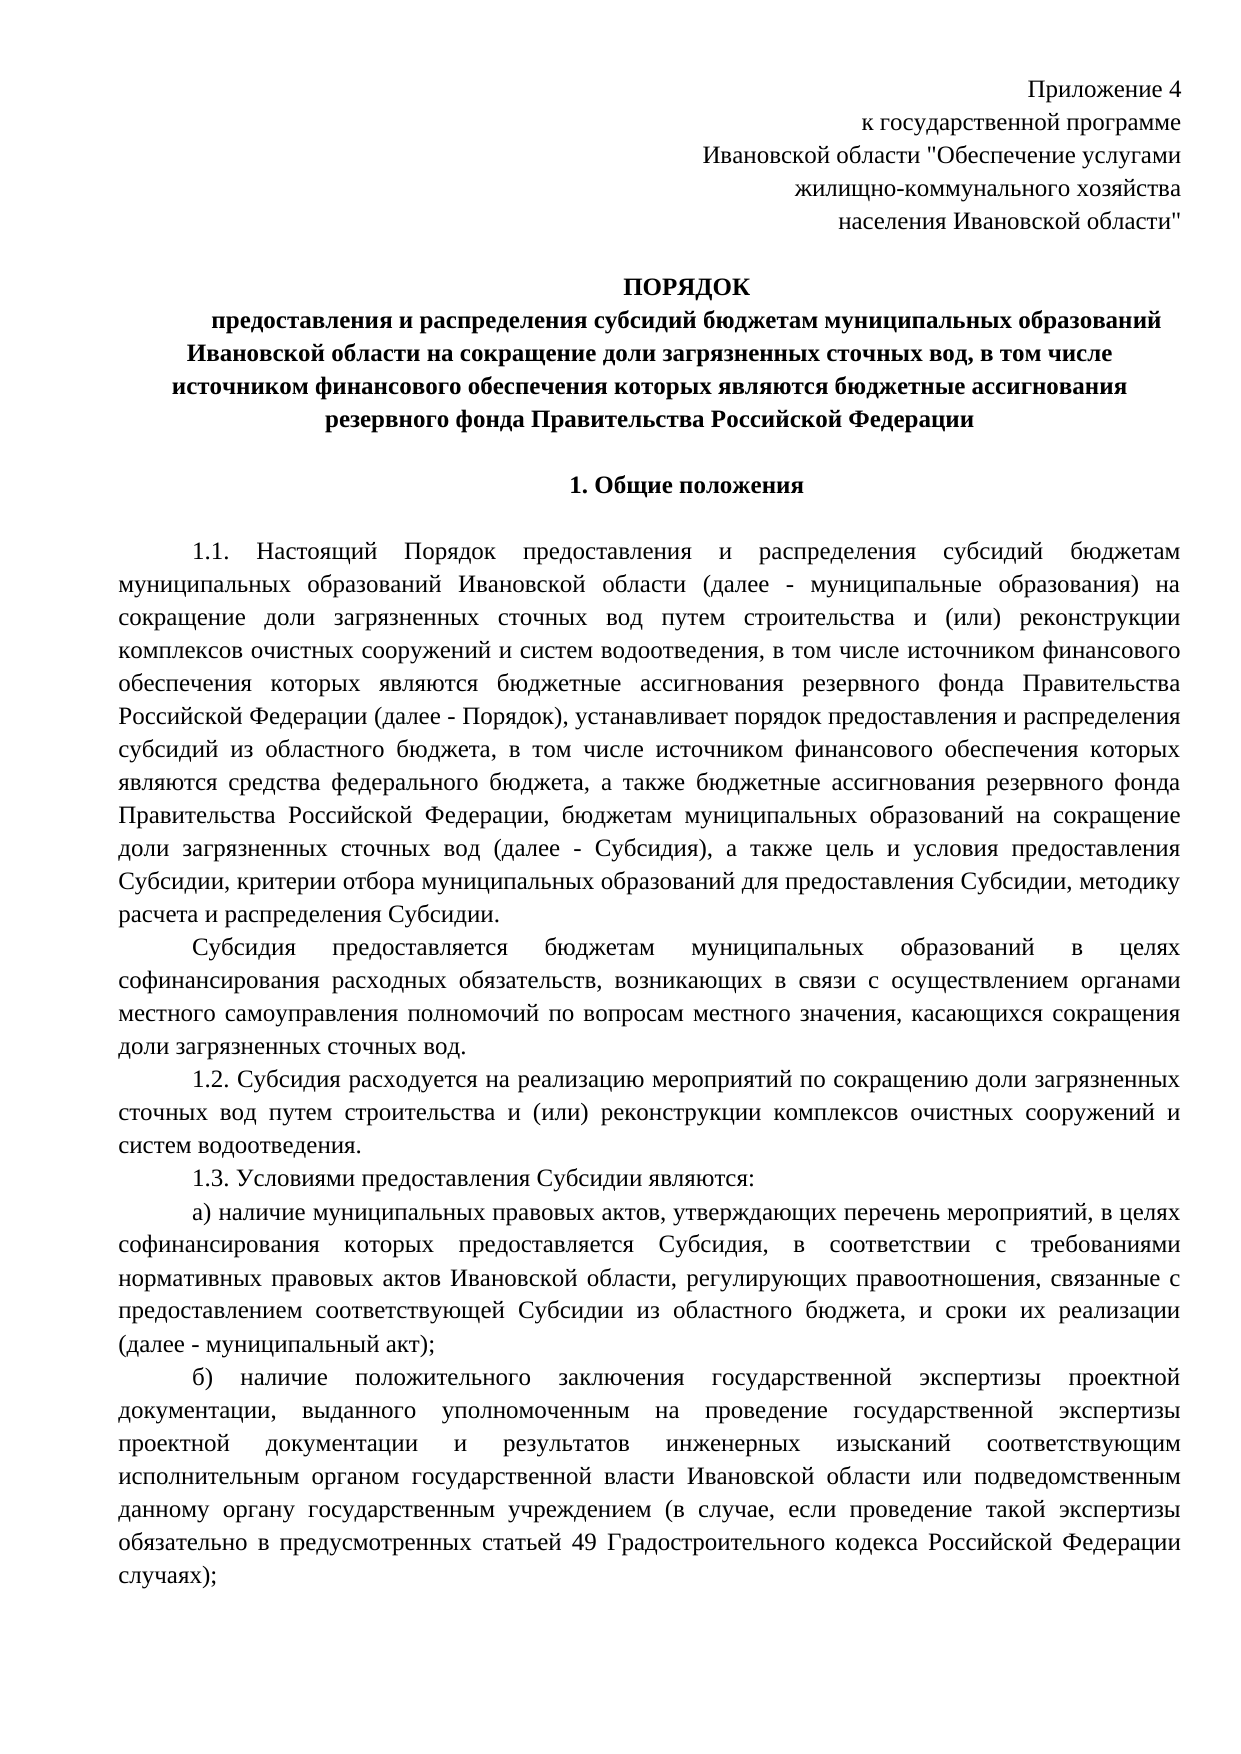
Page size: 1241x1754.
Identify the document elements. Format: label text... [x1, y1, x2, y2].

text Приложение 4 [118, 74, 1181, 103]
text Субсидия предоставляется бюджетам муниципальных образований в целях софинансирования расходных обязательств, возникающих в связи с осуществлением органами местного самоуправления полномочий по вопросам местного значения, касающихся сокращения доли загрязненных сточных вод. [118, 932, 1181, 1060]
text к государственной программе [118, 107, 1181, 136]
text предоставления и распределения субсидий бюджетам муниципальных образований Ивановской области на сокращение доли загрязненных сточных вод, в том числе источником финансового обеспечения которых являются бюджетные ассигнования резервного фонда Правительства Российской Федерации [118, 305, 1181, 433]
text населения Ивановской области" [118, 206, 1181, 235]
text а) наличие муниципальных правовых актов, утверждающих перечень мероприятий, в целях софинансирования которых предоставляется Субсидия, в соответствии с требованиями нормативных правовых актов Ивановской области, регулирующих правоотношения, связанные с предоставлением соответствующей Субсидии из областного бюджета, и сроки их реализации (далее - муниципальный акт); [118, 1197, 1181, 1357]
text 1.1. Настоящий Порядок предоставления и распределения субсидий бюджетам муниципальных образований Ивановской области (далее - муниципальные образования) на сокращение доли загрязненных сточных вод путем строительства и (или) реконструкции комплексов очистных сооружений и систем водоотведения, в том числе источником финансового обеспечения которых являются бюджетные ассигнования резервного фонда Правительства Российской Федерации (далее - Порядок), устанавливает порядок предоставления и распределения субсидий из областного бюджета, в том числе источником финансового обеспечения которых являются средства федерального бюджета, а также бюджетные ассигнования резервного фонда Правительства Российской Федерации, бюджетам муниципальных образований на сокращение доли загрязненных сточных вод (далее - Субсидия), а также цель и условия предоставления Субсидии, критерии отбора муниципальных образований для предоставления Субсидии, методику расчета и распределения Субсидии. [118, 536, 1181, 928]
text Ивановской области "Обеспечение услугами [118, 140, 1181, 169]
text 1. Общие положения [118, 470, 1181, 499]
text 1.2. Субсидия расходуется на реализацию мероприятий по сокращению доли загрязненных сточных вод путем строительства и (или) реконструкции комплексов очистных сооружений и систем водоотведения. [118, 1064, 1181, 1159]
text б) наличие положительного заключения государственной экспертизы проектной документации, выданного уполномоченным на проведение государственной экспертизы проектной документации и результатов инженерных изысканий соответствующим исполнительным органом государственной власти Ивановской области или подведомственным данному органу государственным учреждением (в случае, если проведение такой экспертизы обязательно в предусмотренных статьей 49 Градостроительного кодекса Российской Федерации случаях); [118, 1362, 1181, 1588]
text ПОРЯДОК [118, 272, 1181, 301]
text 1.3. Условиями предоставления Субсидии являются: [118, 1163, 1181, 1192]
text жилищно-коммунального хозяйства [118, 173, 1181, 202]
